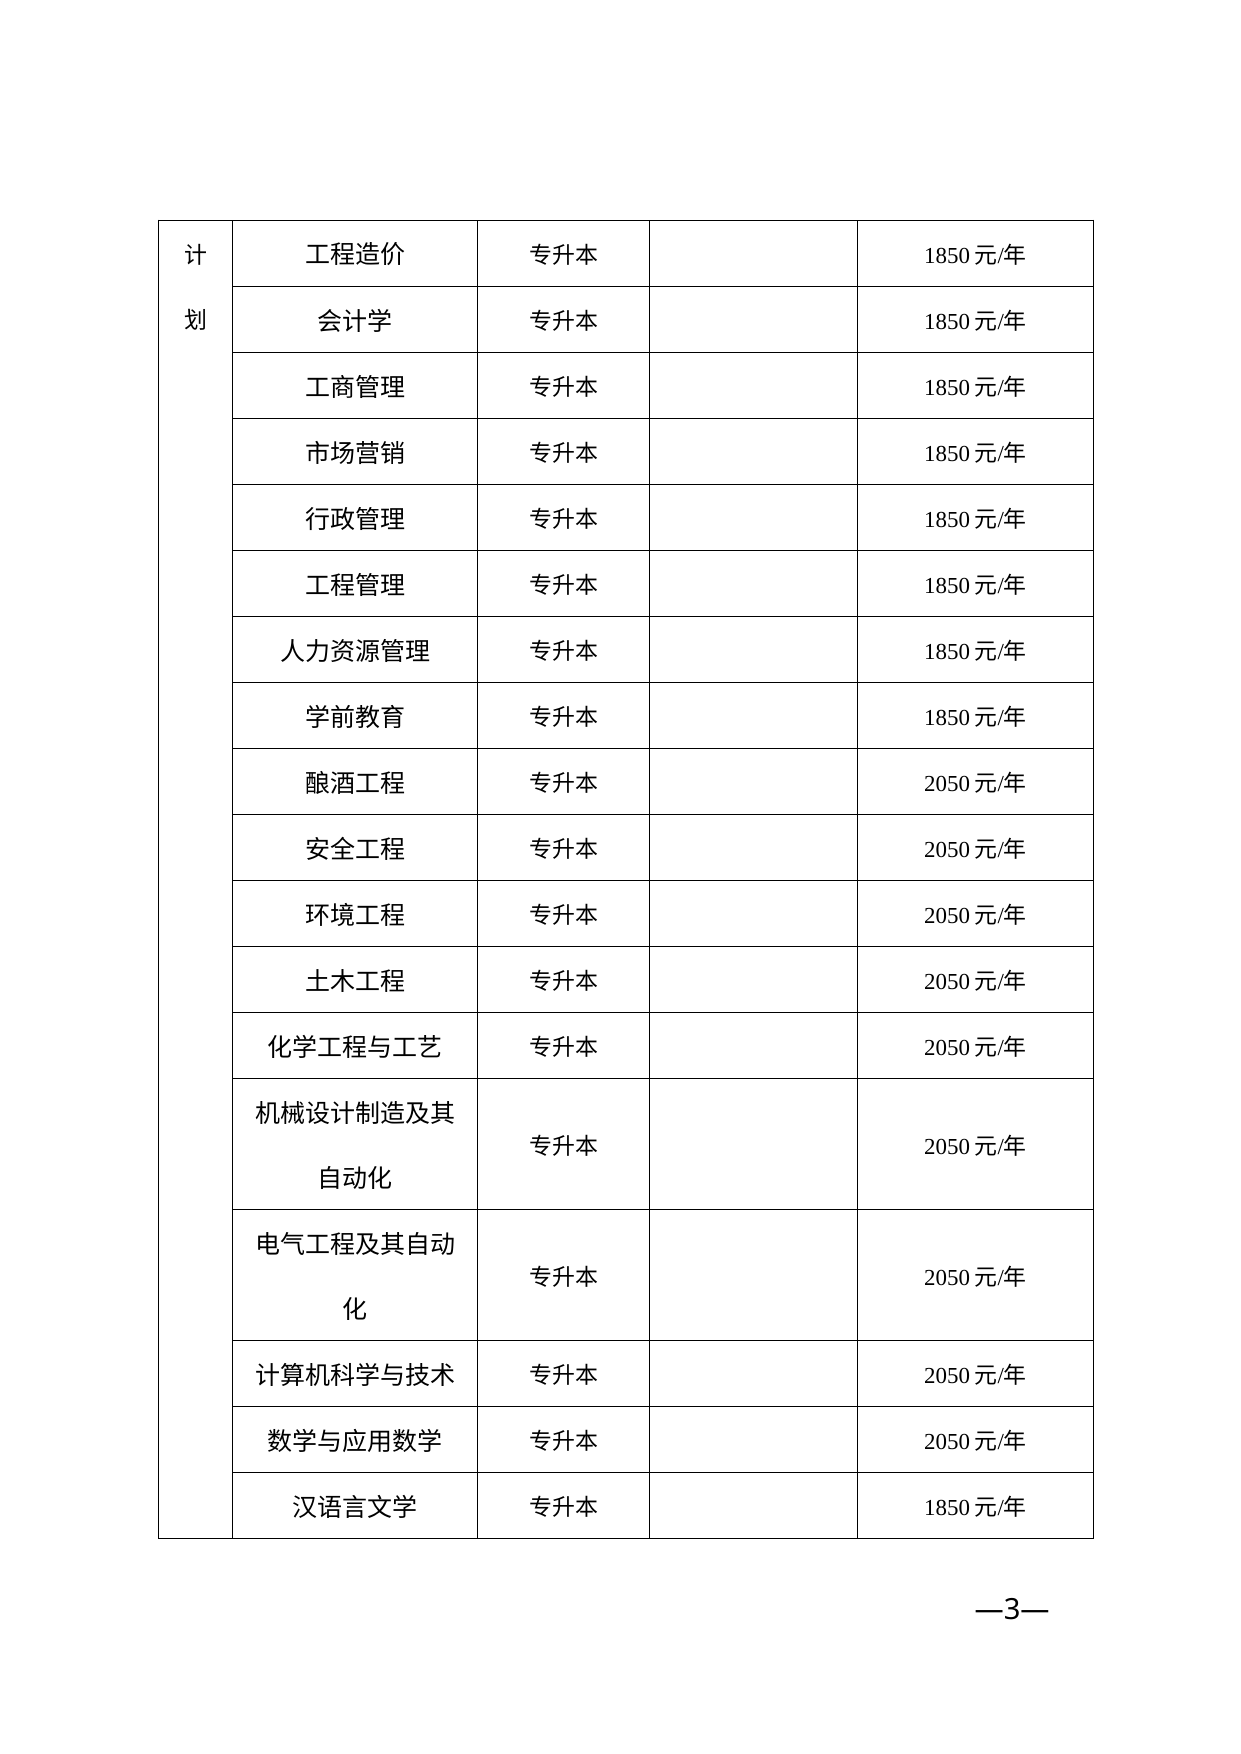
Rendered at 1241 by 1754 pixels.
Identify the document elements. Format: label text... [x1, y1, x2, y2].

table_cell 专升本 [478, 287, 649, 352]
table_cell 专升本 [478, 1473, 649, 1538]
table_cell [650, 551, 857, 616]
table_cell [650, 1473, 857, 1538]
table_cell 1850元/年 [858, 683, 1093, 748]
table_cell 专升本 [478, 815, 649, 880]
table_cell 酿酒工程 [233, 749, 477, 814]
table_cell 1850元/年 [858, 221, 1093, 286]
table_cell [650, 287, 857, 352]
table_cell 专升本 [478, 353, 649, 418]
table_cell 2050元/年 [858, 1079, 1093, 1209]
table_cell [650, 353, 857, 418]
table_cell 专升本 [478, 419, 649, 484]
table_cell 2050元/年 [858, 749, 1093, 814]
table_cell 汉语言文学 [233, 1473, 477, 1538]
table_cell [650, 1079, 857, 1209]
table_cell 专升本 [478, 1013, 649, 1078]
table_cell 工程管理 [233, 551, 477, 616]
table_cell 专升本 [478, 485, 649, 550]
table_cell 1850元/年 [858, 485, 1093, 550]
table_cell [650, 485, 857, 550]
table_cell 专升本 [478, 749, 649, 814]
table_cell [650, 815, 857, 880]
table_cell 会计学 [233, 287, 477, 352]
table_cell 专升本 [478, 221, 649, 286]
table_cell 专升本 [478, 617, 649, 682]
table_cell 化学工程与工艺 [233, 1013, 477, 1078]
table_cell 1850元/年 [858, 353, 1093, 418]
table_cell 2050元/年 [858, 881, 1093, 946]
table_cell 专升本 [478, 683, 649, 748]
table_cell 学前教育 [233, 683, 477, 748]
table_cell 安全工程 [233, 815, 477, 880]
table_cell 1850元/年 [858, 287, 1093, 352]
table_cell 专升本 [478, 1407, 649, 1472]
table_cell 市场营销 [233, 419, 477, 484]
table_cell [650, 221, 857, 286]
table_cell 土木工程 [233, 947, 477, 1012]
table_cell 人力资源管理 [233, 617, 477, 682]
table_cell 专升本 [478, 551, 649, 616]
table_cell 数学与应用数学 [233, 1407, 477, 1472]
table_cell 电气工程及其自动化 [233, 1210, 477, 1340]
table_cell 工商管理 [233, 353, 477, 418]
table_cell 1850元/年 [858, 617, 1093, 682]
table_cell [650, 947, 857, 1012]
table_cell 行政管理 [233, 485, 477, 550]
table_cell 2050元/年 [858, 1013, 1093, 1078]
table_cell [650, 749, 857, 814]
table_cell 1850元/年 [858, 419, 1093, 484]
table_cell 2050元/年 [858, 815, 1093, 880]
table_cell 环境工程 [233, 881, 477, 946]
table_cell [650, 419, 857, 484]
table_cell [650, 1210, 857, 1340]
table_cell [650, 683, 857, 748]
table_cell [650, 1341, 857, 1406]
table_cell 2050元/年 [858, 947, 1093, 1012]
table_cell 计算机科学与技术 [233, 1341, 477, 1406]
table_cell 2050元/年 [858, 1407, 1093, 1472]
table_cell 专升本 [478, 1341, 649, 1406]
table_cell 专升本 [478, 881, 649, 946]
table_cell 机械设计制造及其自动化 [233, 1079, 477, 1209]
table_cell [650, 1407, 857, 1472]
table_cell [650, 881, 857, 946]
table_cell 2050元/年 [858, 1210, 1093, 1340]
table_cell 1850元/年 [858, 551, 1093, 616]
table_cell 2050元/年 [858, 1341, 1093, 1406]
table_cell [650, 1013, 857, 1078]
table_cell 1850元/年 [858, 1473, 1093, 1538]
table_cell 专升本 [478, 1079, 649, 1209]
table_cell [650, 617, 857, 682]
table_cell 专升本 [478, 1210, 649, 1340]
table_cell 专升本 [478, 947, 649, 1012]
table_cell 工程造价 [233, 221, 477, 286]
